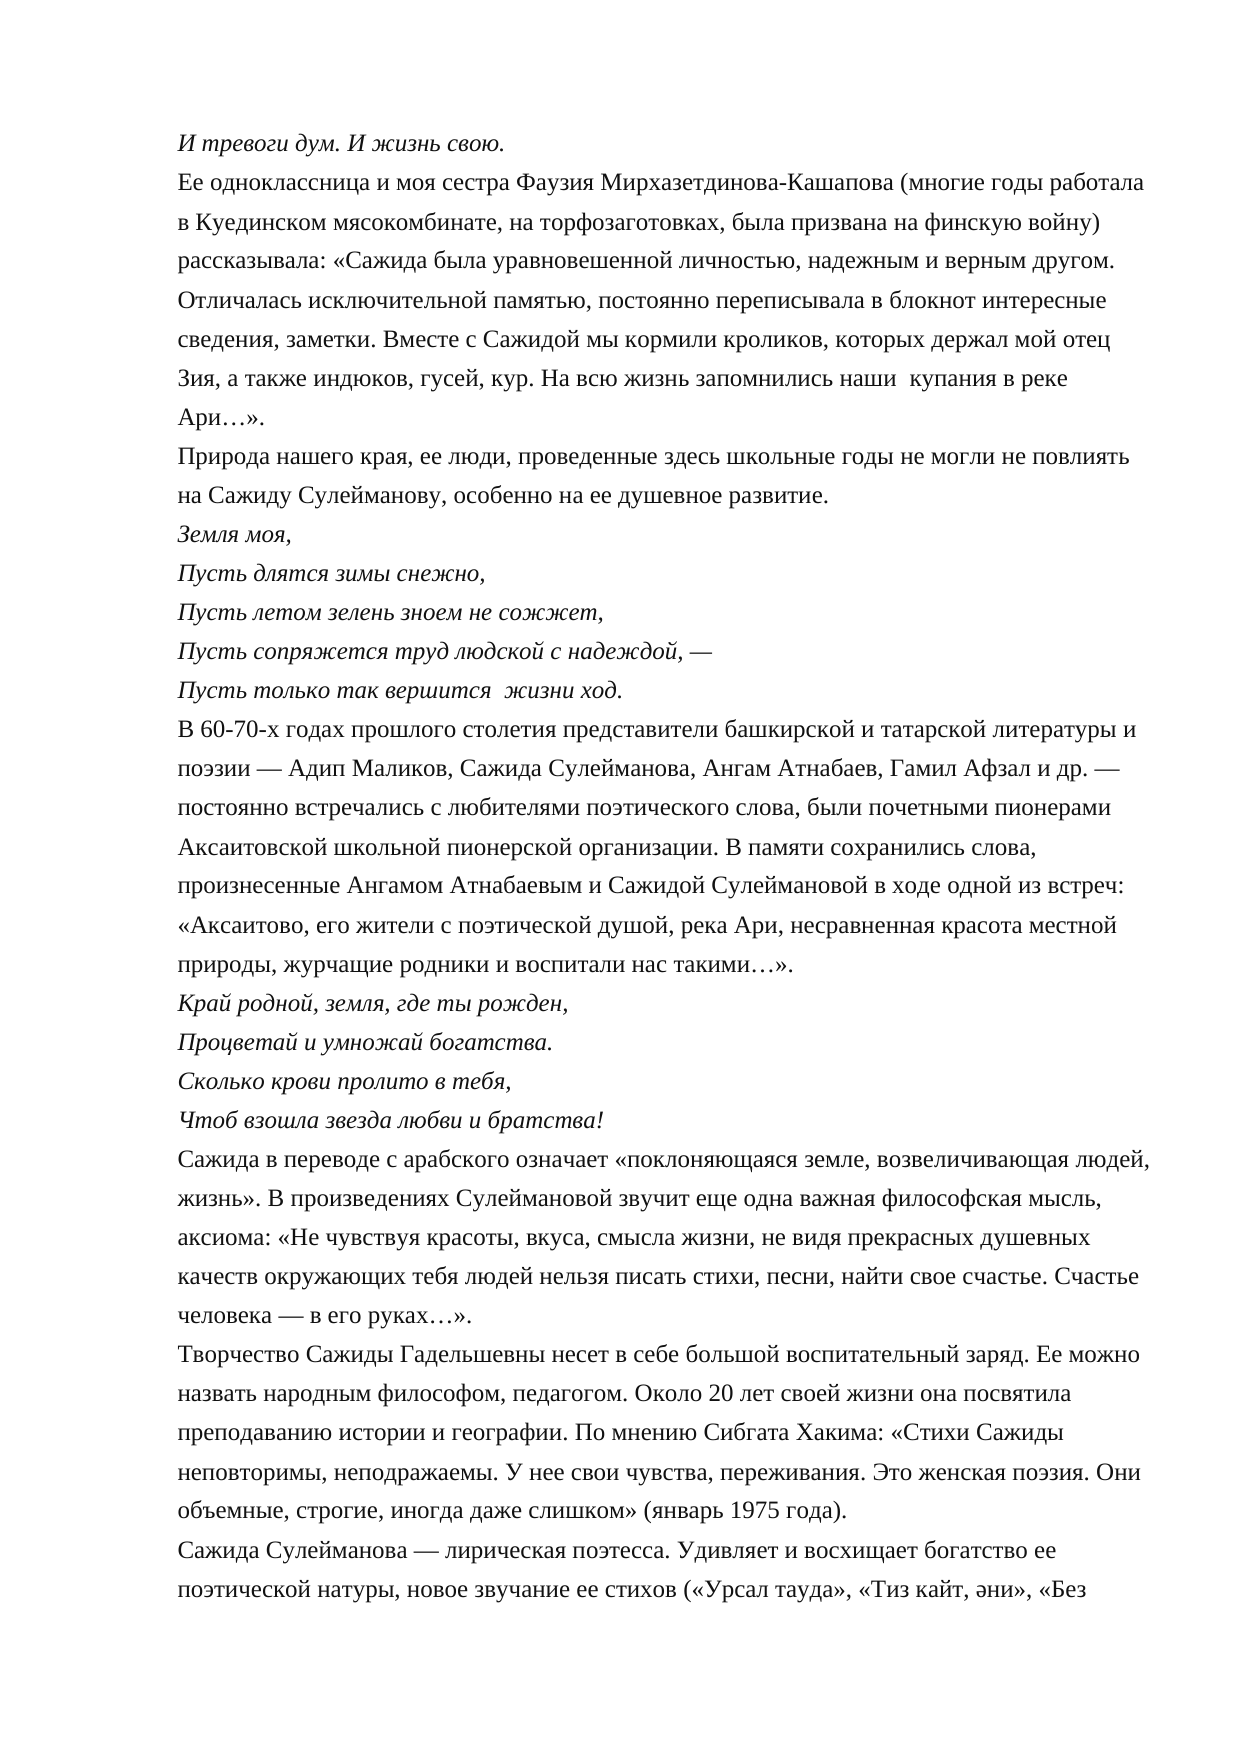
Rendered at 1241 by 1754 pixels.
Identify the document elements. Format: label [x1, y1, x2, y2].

text [177, 118, 1152, 1602]
